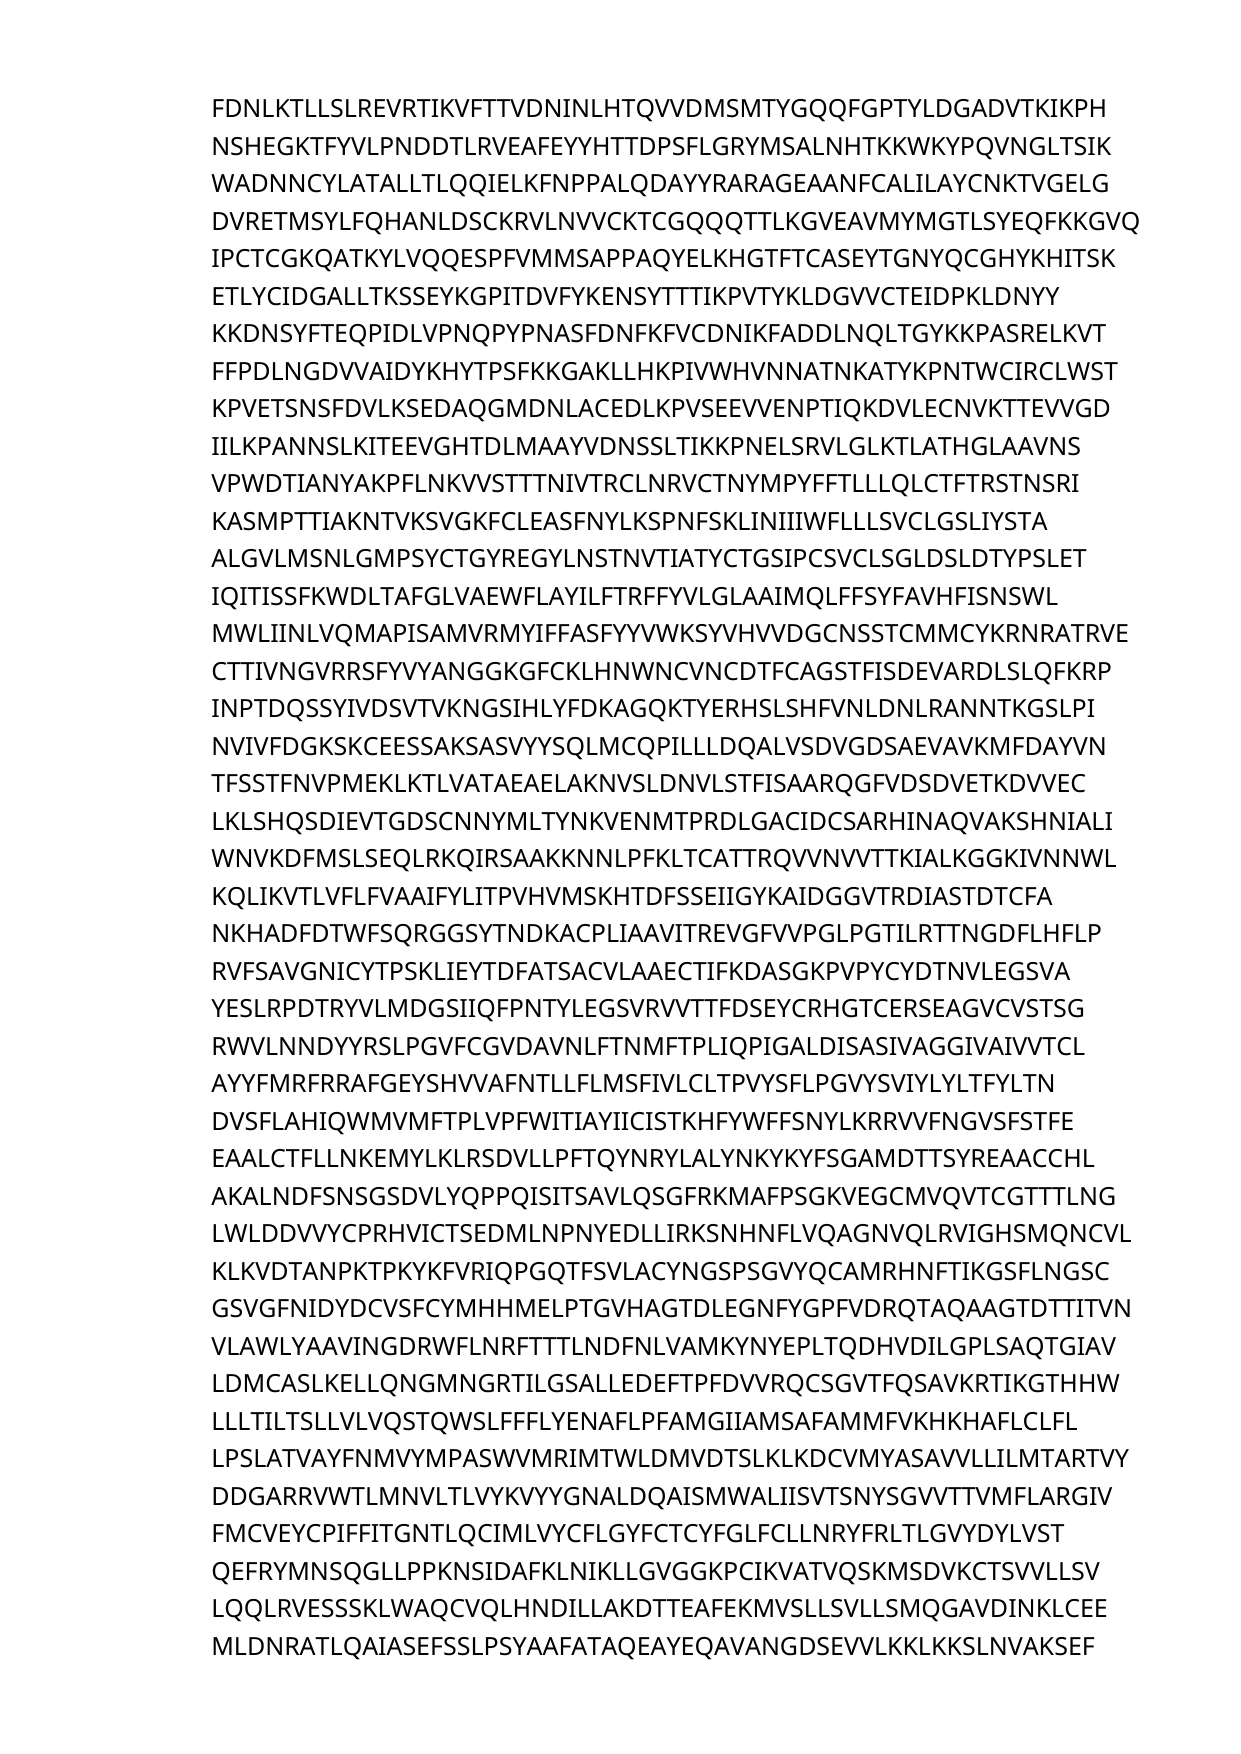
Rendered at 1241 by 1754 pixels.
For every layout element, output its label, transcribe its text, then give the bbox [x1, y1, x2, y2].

text MLDNRATLQAIASEFSSLPSYAAFATAQEAYEQAVANGDSEVVLKKLKKSLNVAKSEF [75, 1627, 1165, 1664]
text WNVKDFMSLSEQLRKQIRSAAKKNNLPFKLTCATTRQVVNVVTTKIALKGGKIVNNWL [75, 839, 1165, 877]
text LKLSHQSDIEVTGDSCNNYMLTYNKVENMTPRDLGACIDCSARHINAQVAKSHNIALI [75, 802, 1165, 839]
text ALGVLMSNLGMPSYCTGYREGYLNSTNVTIATYCTGSIPCSVCLSGLDSLDTYPSLET [75, 539, 1165, 577]
text KQLIKVTLVFLFVAAIFYLITPVHVMSKHTDFSSEIIGYKAIDGGVTRDIASTDTCFA [75, 877, 1165, 914]
text KKDNSYFTEQPIDLVPNQPYPNASFDNFKFVCDNIKFADDLNQLTGYKKPASRELKVT [75, 314, 1165, 352]
text KLKVDTANPKTPKYKFVRIQPGQTFSVLACYNGSPSGVYQCAMRHNFTIKGSFLNGSC [75, 1252, 1165, 1289]
text IQITISSFKWDLTAFGLVAEWFLAYILFTRFFYVLGLAAIMQLFFSYFAVHFISNSWL [75, 577, 1165, 614]
text FMCVEYCPIFFITGNTLQCIMLVYCFLGYFCTCYFGLFCLLNRYFRLTLGVYDYLVST [75, 1514, 1165, 1552]
text QEFRYMNSQGLLPPKNSIDAFKLNIKLLGVGGKPCIKVATVQSKMSDVKCTSVVLLSV [75, 1552, 1165, 1589]
text NVIVFDGKSKCEESSAKSASVYYSQLMCQPILLLDQALVSDVGDSAEVAVKMFDAYVN [75, 727, 1165, 764]
text IILKPANNSLKITEEVGHTDLMAAYVDNSSLTIKKPNELSRVLGLKTLATHGLAAVNS [75, 427, 1165, 464]
text LWLDDVVYCPRHVICTSEDMLNPNYEDLLIRKSNHNFLVQAGNVQLRVIGHSMQNCVL [75, 1214, 1165, 1252]
text WADNNCYLATALLTLQQIELKFNPPALQDAYYRARAGEAANFCALILAYCNKTVGELG [75, 164, 1165, 202]
text MWLIINLVQMAPISAMVRMYIFFASFYYVWKSYVHVVDGCNSSTCMMCYKRNRATRVE [75, 614, 1165, 652]
text KPVETSNSFDVLKSEDAQGMDNLACEDLKPVSEEVVENPTIQKDVLECNVKTTEVVGD [75, 389, 1165, 427]
text VPWDTIANYAKPFLNKVVSTTTNIVTRCLNRVCTNYMPYFFTLLLQLCTFTRSTNSRI [75, 464, 1165, 502]
text NKHADFDTWFSQRGGSYTNDKACPLIAAVITREVGFVVPGLPGTILRTTNGDFLHFLP [75, 914, 1165, 952]
text LPSLATVAYFNMVYMPASWVMRIMTWLDMVDTSLKLKDCVMYASAVVLLILMTARTVY [75, 1439, 1165, 1477]
text YESLRPDTRYVLMDGSIIQFPNTYLEGSVRVVTTFDSEYCRHGTCERSEAGVCVSTSG [75, 989, 1165, 1027]
text LDMCASLKELLQNGMNGRTILGSALLEDEFTPFDVVRQCSGVTFQSAVKRTIKGTHHW [75, 1364, 1165, 1402]
text GSVGFNIDYDCVSFCYMHHMELPTGVHAGTDLEGNFYGPFVDRQTAQAAGTDTTITVN [75, 1289, 1165, 1327]
text ETLYCIDGALLTKSSEYKGPITDVFYKENSYTTTIKPVTYKLDGVVCTEIDPKLDNYY [75, 277, 1165, 314]
text FFPDLNGDVVAIDYKHYTPSFKKGAKLLHKPIVWHVNNATNKATYKPNTWCIRCLWST [75, 352, 1165, 389]
text AYYFMRFRRAFGEYSHVVAFNTLLFLMSFIVLCLTPVYSFLPGVYSVIYLYLTFYLTN [75, 1064, 1165, 1102]
text LLLTILTSLLVLVQSTQWSLFFFLYENAFLPFAMGIIAMSAFAMMFVKHKHAFLCLFL [75, 1402, 1165, 1439]
text FDNLKTLLSLREVRTIKVFTTVDNINLHTQVVDMSMTYGQQFGPTYLDGADVTKIKPH [75, 89, 1165, 127]
text RVFSAVGNICYTPSKLIEYTDFATSACVLAAECTIFKDASGKPVPYCYDTNVLEGSVA [75, 952, 1165, 989]
text CTTIVNGVRRSFYVYANGGKGFCKLHNWNCVNCDTFCAGSTFISDEVARDLSLQFKRP [75, 652, 1165, 689]
text INPTDQSSYIVDSVTVKNGSIHLYFDKAGQKTYERHSLSHFVNLDNLRANNTKGSLPI [75, 689, 1165, 727]
text DVRETMSYLFQHANLDSCKRVLNVVCKTCGQQQTTLKGVEAVMYMGTLSYEQFKKGVQ [75, 202, 1165, 239]
text NSHEGKTFYVLPNDDTLRVEAFEYYHTTDPSFLGRYMSALNHTKKWKYPQVNGLTSIK [75, 127, 1165, 164]
text DVSFLAHIQWMVMFTPLVPFWITIAYIICISTKHFYWFFSNYLKRRVVFNGVSFSTFE [75, 1102, 1165, 1139]
text VLAWLYAAVINGDRWFLNRFTTTLNDFNLVAMKYNYEPLTQDHVDILGPLSAQTGIAV [75, 1327, 1165, 1364]
text LQQLRVESSSKLWAQCVQLHNDILLAKDTTEAFEKMVSLLSVLLSMQGAVDINKLCEE [75, 1589, 1165, 1627]
text AKALNDFSNSGSDVLYQPPQISITSAVLQSGFRKMAFPSGKVEGCMVQVTCGTTTLNG [75, 1177, 1165, 1214]
text DDGARRVWTLMNVLTLVYKVYYGNALDQAISMWALIISVTSNYSGVVTTVMFLARGIV [75, 1477, 1165, 1514]
text EAALCTFLLNKEMYLKLRSDVLLPFTQYNRYLALYNKYKYFSGAMDTTSYREAACCHL [75, 1139, 1165, 1177]
text TFSSTFNVPMEKLKTLVATAEAELAKNVSLDNVLSTFISAARQGFVDSDVETKDVVEC [75, 764, 1165, 802]
text RWVLNNDYYRSLPGVFCGVDAVNLFTNMFTPLIQPIGALDISASIVAGGIVAIVVTCL [75, 1027, 1165, 1064]
text IPCTCGKQATKYLVQQESPFVMMSAPPAQYELKHGTFTCASEYTGNYQCGHYKHITSK [75, 239, 1165, 277]
text KASMPTTIAKNTVKSVGKFCLEASFNYLKSPNFSKLINIIIWFLLLSVCLGSLIYSTA [75, 502, 1165, 539]
